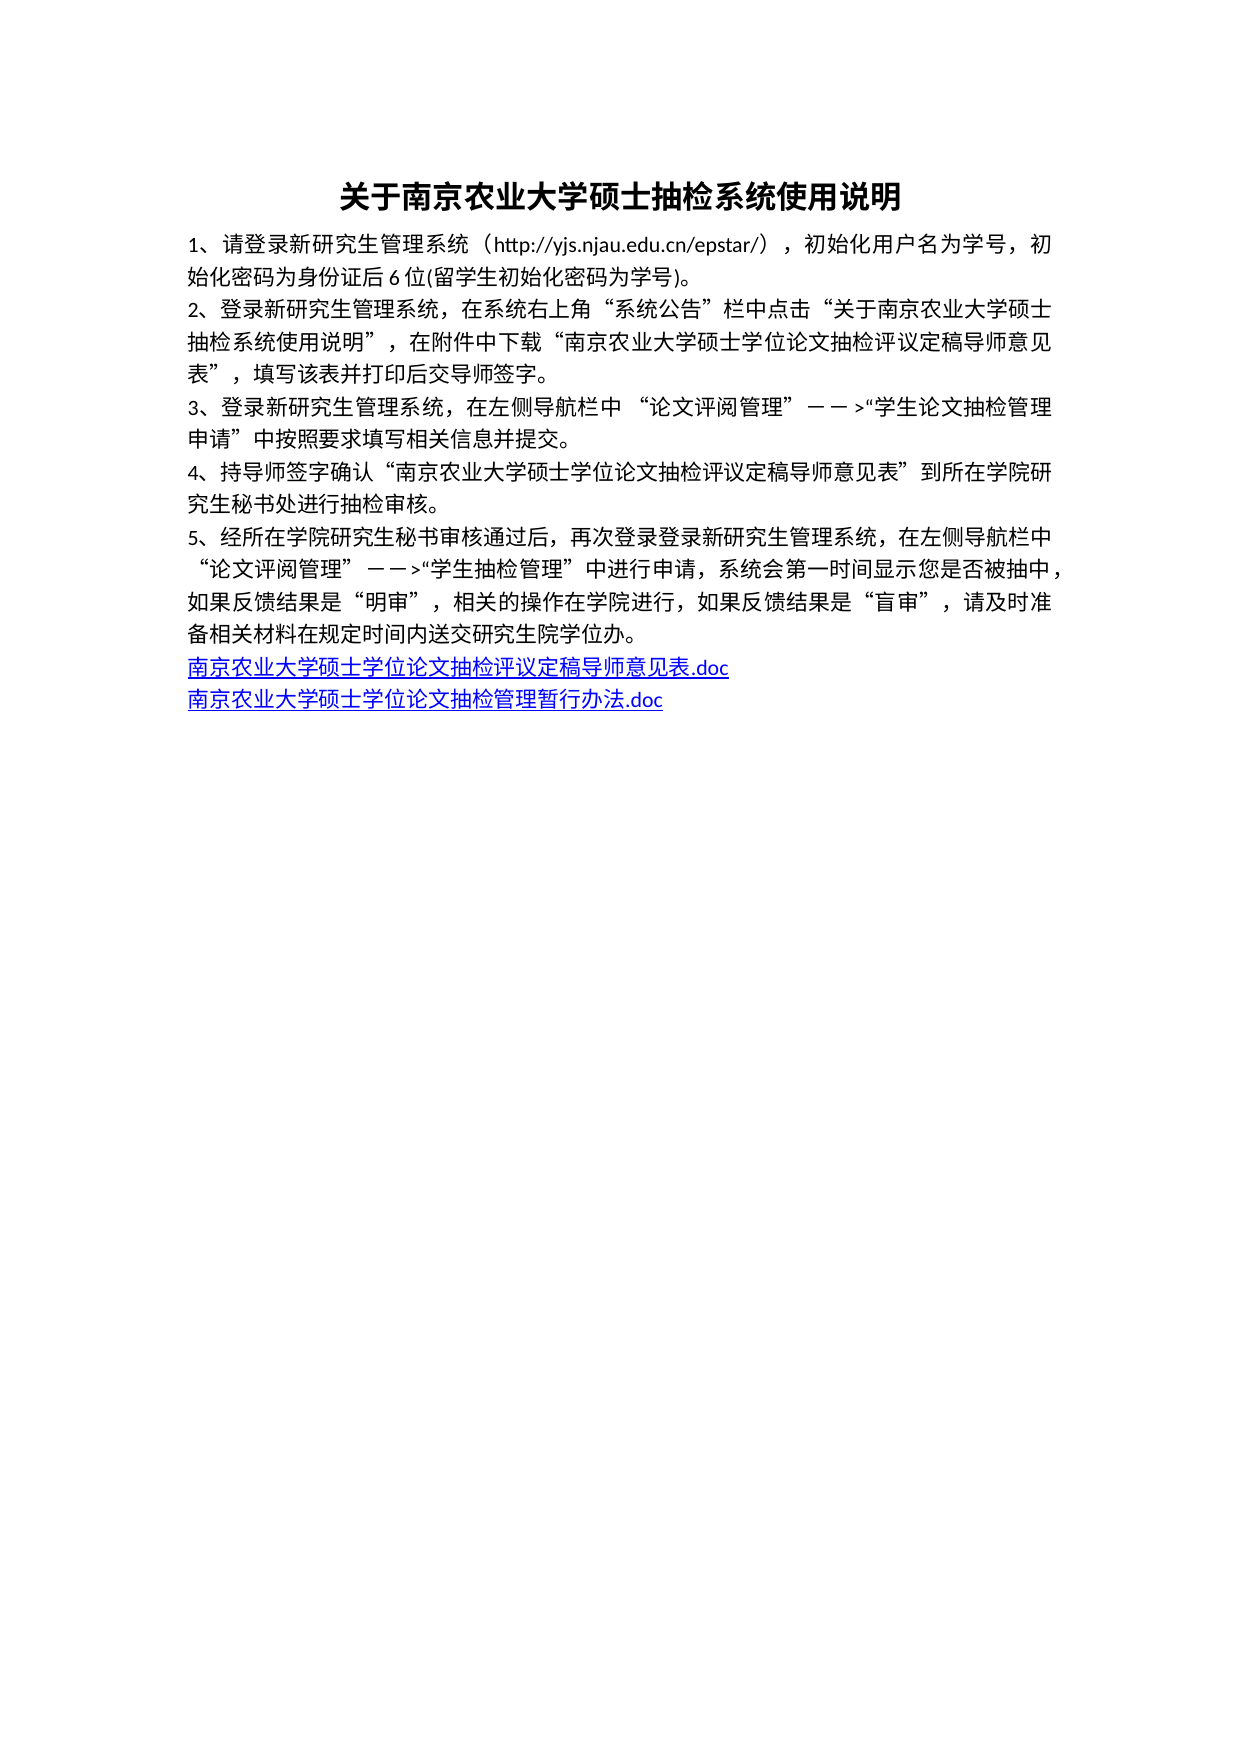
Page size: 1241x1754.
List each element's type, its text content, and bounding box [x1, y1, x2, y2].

text 2、登录新研究生管理系统，在系统右上角“系统公告”栏中点击“关于南京农业大学硕士抽检系统使用说明”，在附件中下载“南京农业大学硕士学位论文抽检评议定稿导师意见表”，填写该表并打印后交导师签字。 [187, 292, 1053, 389]
text 3、登录新研究生管理系统，在左侧导航栏中 “论文评阅管理”－－>“学生论文抽检管理申请”中按照要求填写相关信息并提交。 [187, 389, 1053, 454]
text 4、持导师签字确认“南京农业大学硕士学位论文抽检评议定稿导师意见表”到所在学院研究生秘书处进行抽检审核。 [187, 454, 1053, 519]
text 南京农业大学硕士学位论文抽检评议定稿导师意见表.doc 南京农业大学硕士学位论文抽检管理暂行办法.doc [187, 649, 1053, 714]
text 5、经所在学院研究生秘书审核通过后，再次登录登录新研究生管理系统，在左侧导航栏中 “论文评阅管理”－－>“学生抽检管理”中进行申请，系统会第一时间显示您是否被抽中，如果反馈结果是“明审”，相关的操作在学院进行，如果反馈结果是“盲审”，请及时准备相关材料在规定时间内送交研究生院学位办。 [187, 519, 1053, 649]
text 1、请登录新研究生管理系统（http://yjs.njau.edu.cn/epstar/），初始化用户名为学号，初始化密码为身份证后6位(留学生初始化密码为学号)。 [187, 227, 1053, 292]
text 关于南京农业大学硕士抽检系统使用说明 [187, 162, 1053, 227]
